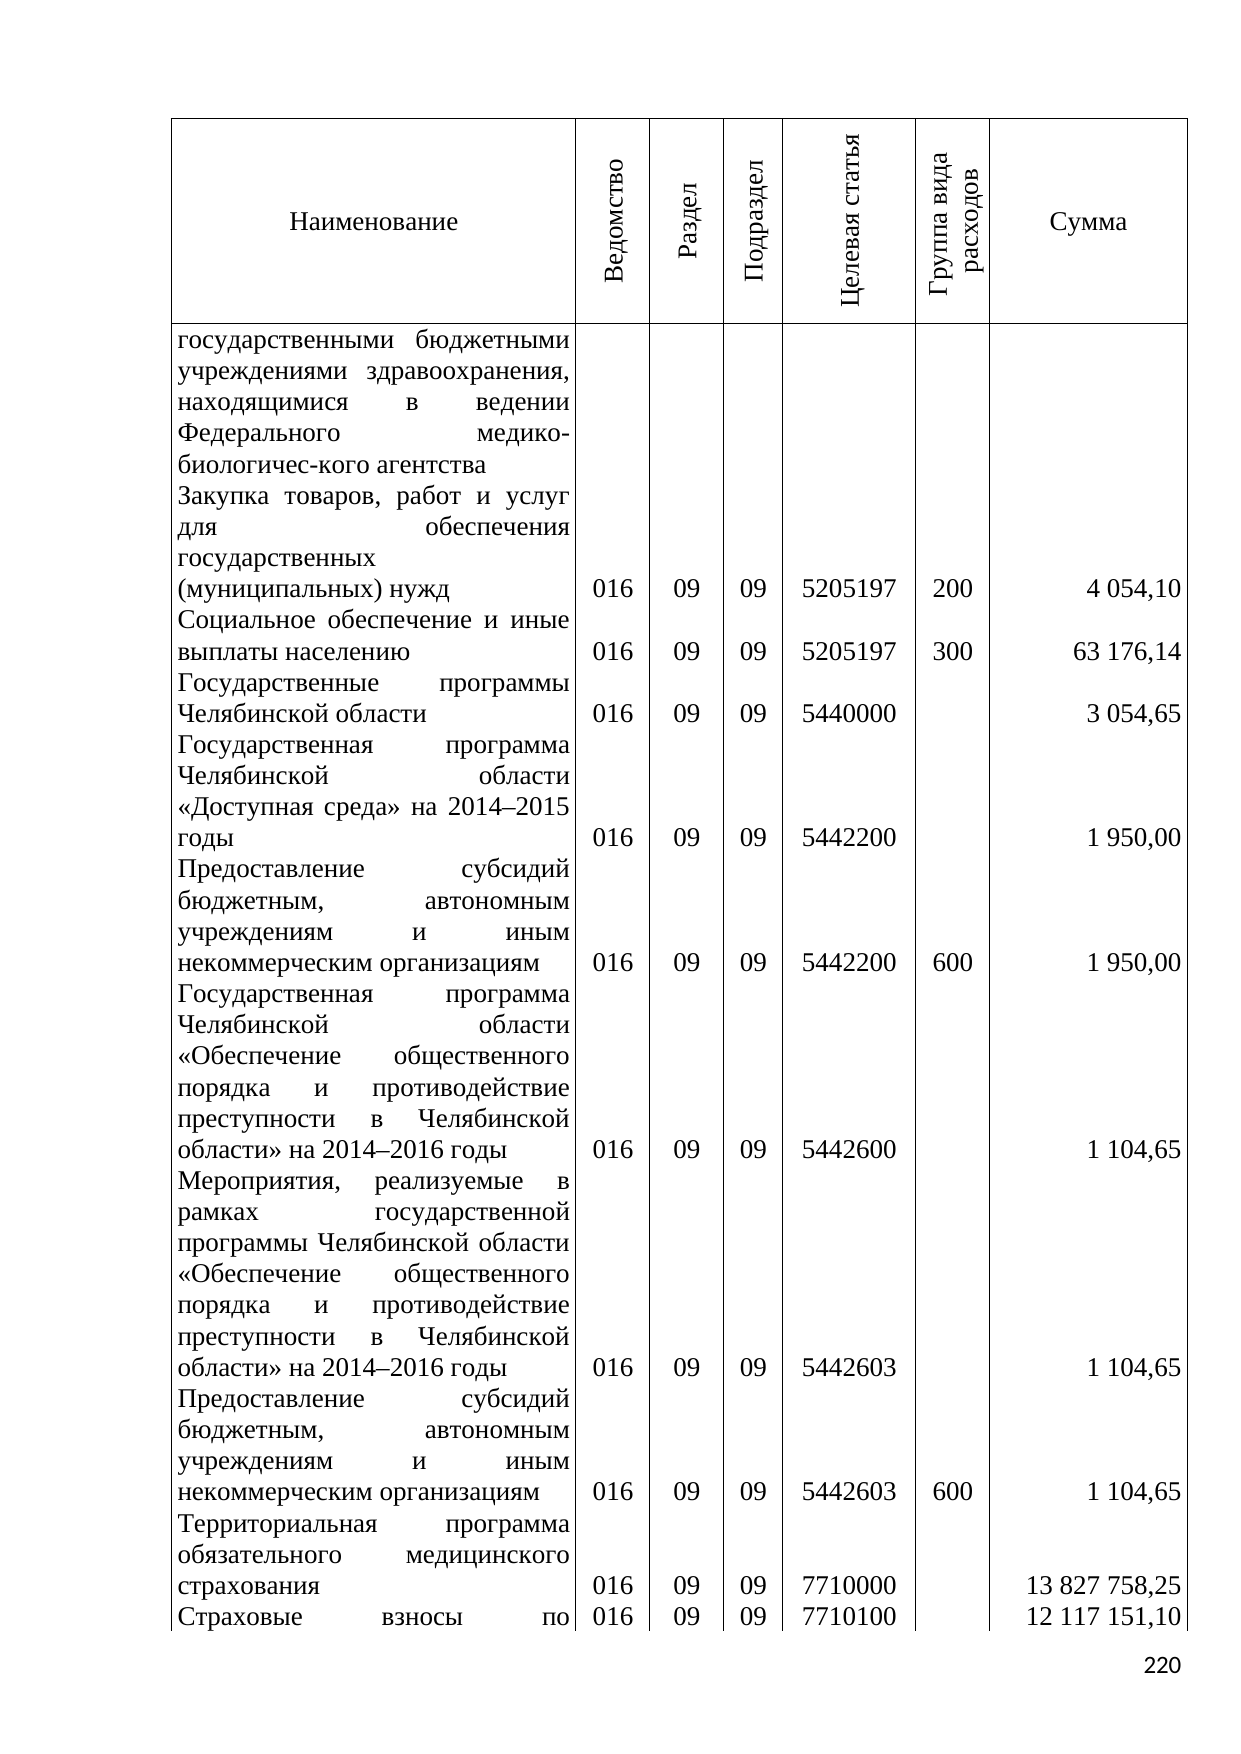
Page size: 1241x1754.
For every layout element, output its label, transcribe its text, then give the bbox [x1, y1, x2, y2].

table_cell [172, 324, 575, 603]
table_header Сумма [990, 119, 1187, 323]
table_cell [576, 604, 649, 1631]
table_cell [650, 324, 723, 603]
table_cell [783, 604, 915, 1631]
table_header Подраздел [724, 119, 782, 323]
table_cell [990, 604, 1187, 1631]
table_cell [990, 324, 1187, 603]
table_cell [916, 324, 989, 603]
table_header Группа вида расходов [916, 119, 989, 323]
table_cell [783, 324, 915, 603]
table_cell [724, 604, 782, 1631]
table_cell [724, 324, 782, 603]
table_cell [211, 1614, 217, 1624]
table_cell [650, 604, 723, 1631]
table_header Наименование [172, 119, 575, 323]
table_header Целевая статья [783, 119, 915, 323]
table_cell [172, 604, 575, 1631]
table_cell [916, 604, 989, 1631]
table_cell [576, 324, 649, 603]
table_header Раздел [650, 119, 723, 323]
table_header Ведомство [576, 119, 649, 323]
